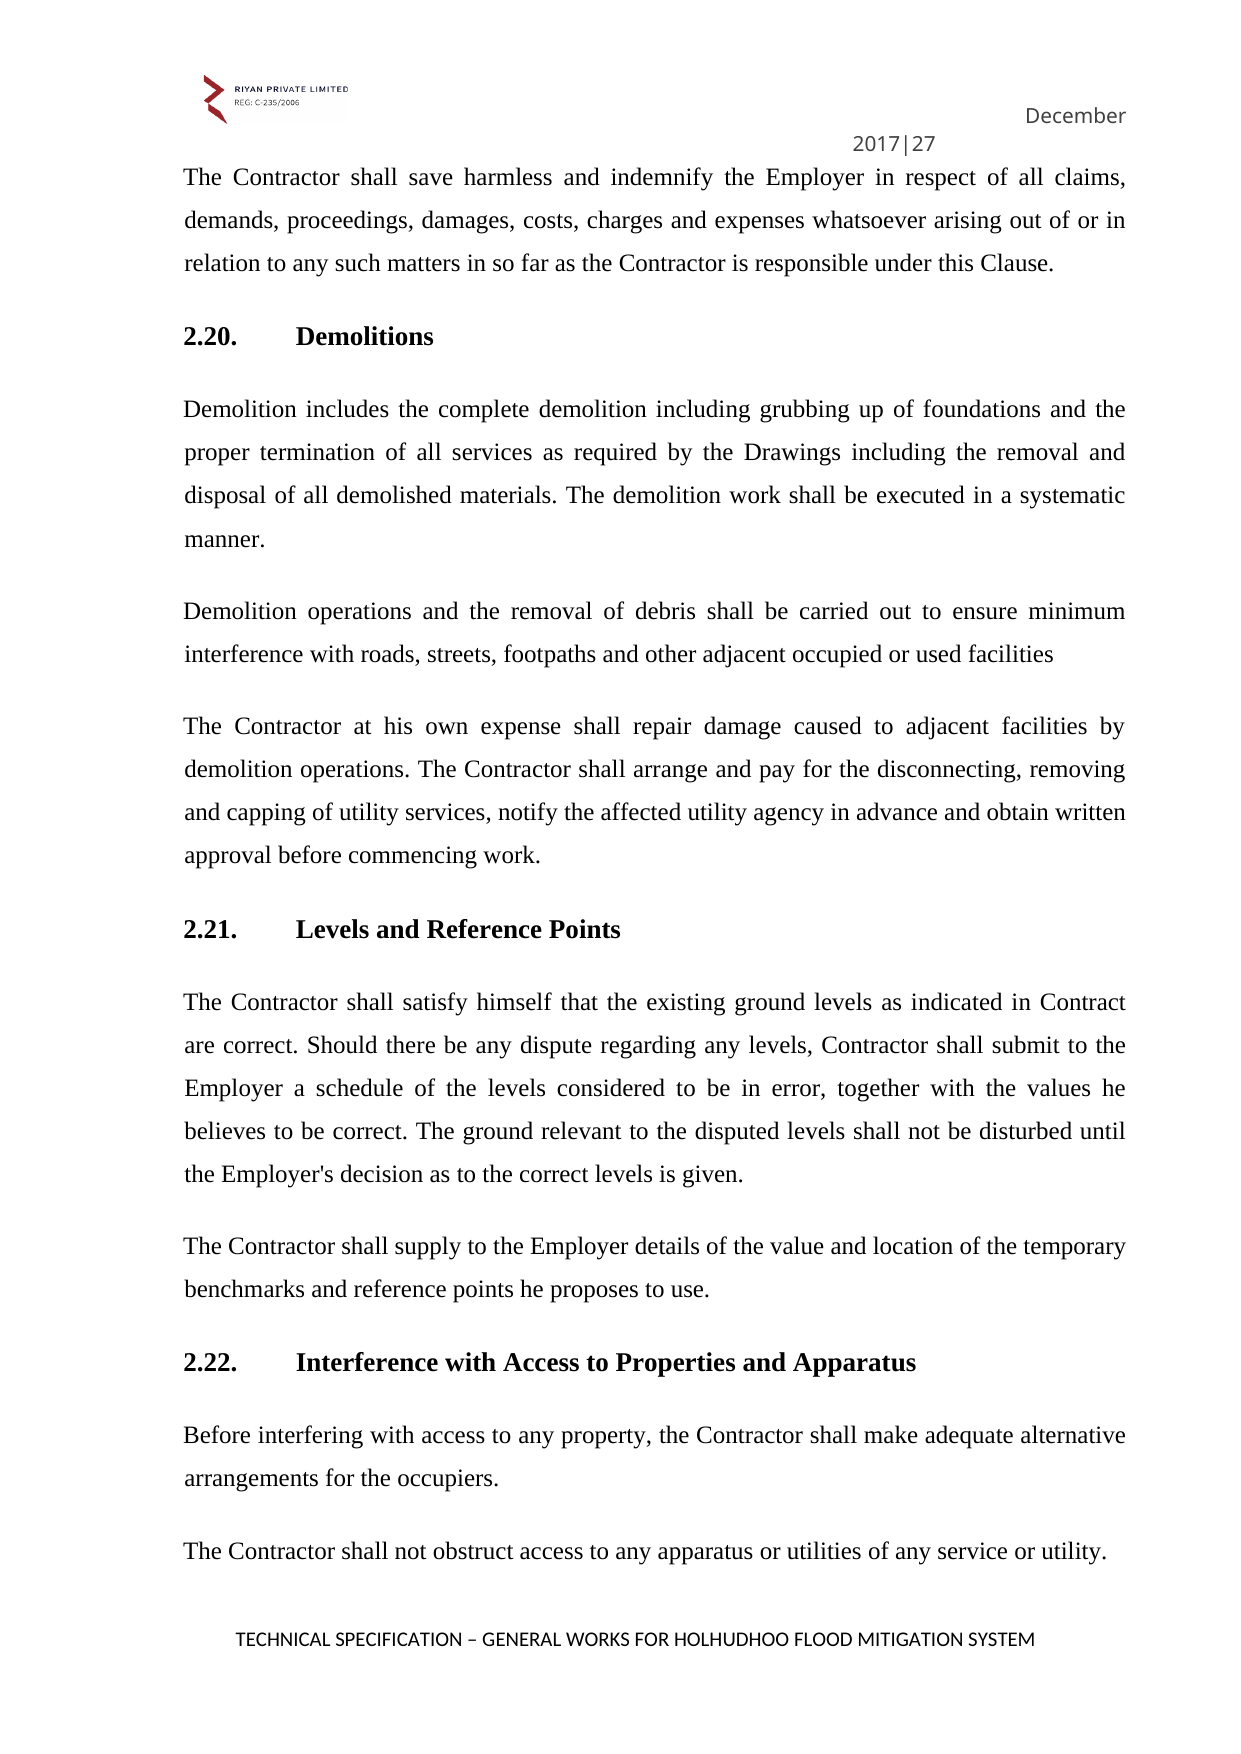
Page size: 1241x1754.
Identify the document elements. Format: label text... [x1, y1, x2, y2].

subtitle Levels and Reference Points [183, 913, 1126, 944]
text The Contractor shall not obstruct access to any apparatus or utilities of any service or utility. [183, 1536, 1127, 1564]
text The Contractor at his own expense shall repair damage caused to adjacent facilities by demolition operations. The Contractor shall arrange and pay for the disconnecting, removing and capping of utility services, notify the affected utility agency in advance and obtain written approval before commencing work. [183, 711, 1127, 869]
picture [203, 75, 348, 124]
text The Contractor shall supply to the Employer details of the value and location of the temporary benchmarks and reference points he proposes to use. [183, 1231, 1127, 1303]
subtitle Interference with Access to Properties and Apparatus [183, 1347, 1126, 1378]
subtitle Demolitions [183, 320, 1126, 352]
text The Contractor shall save harmless and indemnify the Employer in respect of all claims, demands, proceedings, damages, costs, charges and expenses whatsoever arising out of or in relation to any such matters in so far as the Contractor is responsible under this Clause. [183, 162, 1127, 277]
text Demolition operations and the removal of debris shall be carried out to ensure minimum interference with roads, streets, footpaths and other adjacent occupied or used facilities [183, 596, 1127, 668]
text The Contractor shall satisfy himself that the existing ground levels as indicated in Contract are correct. Should there be any dispute regarding any levels, Contractor shall submit to the Employer a schedule of the levels considered to be in error, together with the values he believes to be correct. The ground relevant to the disputed levels shall not be disturbed until the Employer's decision as to the correct levels is given. [183, 987, 1127, 1188]
text Before interfering with access to any property, the Contractor shall make adequate alternative arrangements for the occupiers. [183, 1420, 1127, 1492]
text Demolition includes the complete demolition including grubbing up of foundations and the proper termination of all services as required by the Drawings including the removal and disposal of all demolished materials. The demolition work shall be executed in a systematic manner. [183, 394, 1127, 552]
